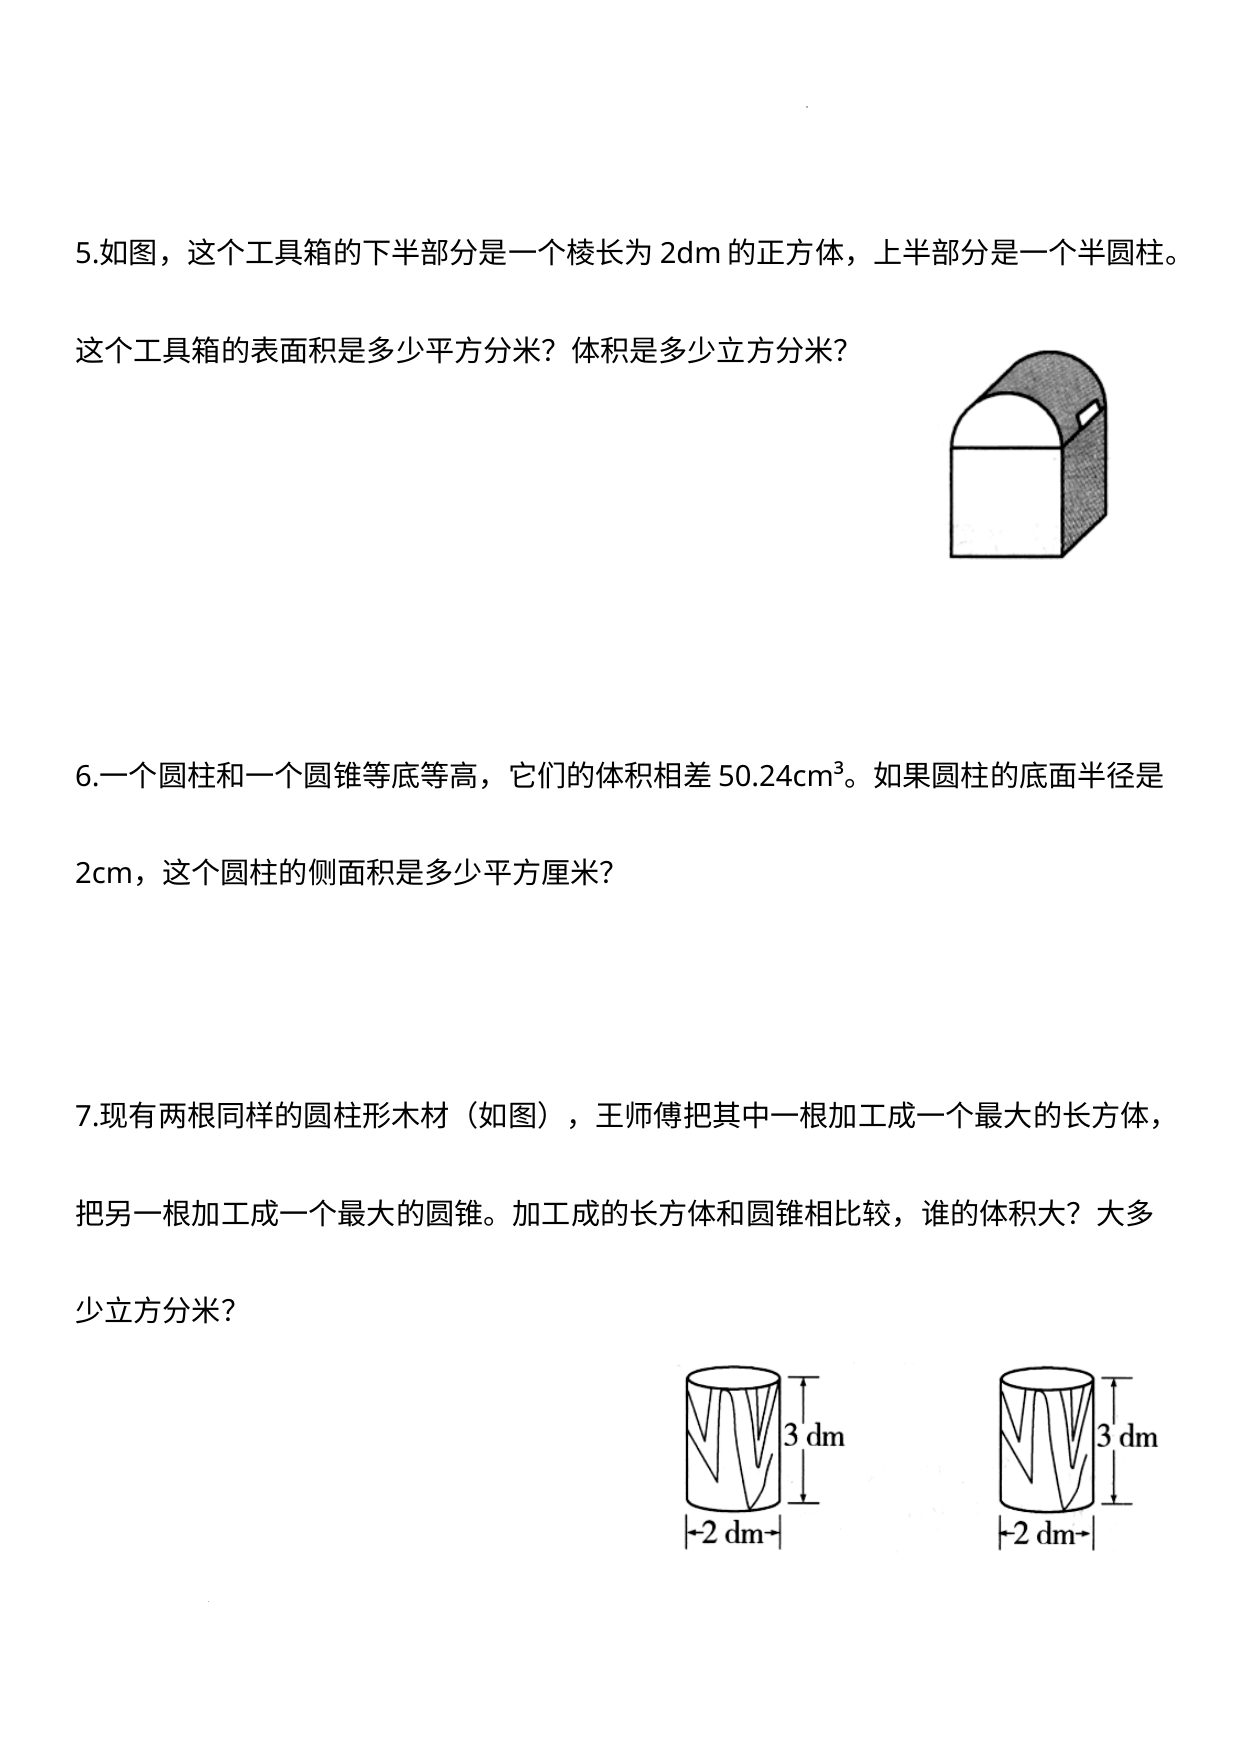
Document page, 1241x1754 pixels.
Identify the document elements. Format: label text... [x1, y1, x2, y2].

text 6.一个圆柱和一个圆锥等底等高，它们的体积相差50.24cm³。如果圆柱的底面半径是2cm，这个圆柱的侧面积是多少平方厘米？ [75, 741, 1165, 904]
text 5.如图，这个工具箱的下半部分是一个棱长为2dm的正方体，上半部分是一个半圆柱。这个工具箱的表面积是多少平方分米？体积是多少立方分米？ [75, 218, 1165, 381]
text 7.现有两根同样的圆柱形木材（如图），王师傅把其中一根加工成一个最大的长方体，把另一根加工成一个最大的圆锥。加工成的长方体和圆锥相比较，谁的体积大？大多少立方分米？ [75, 1082, 1165, 1342]
